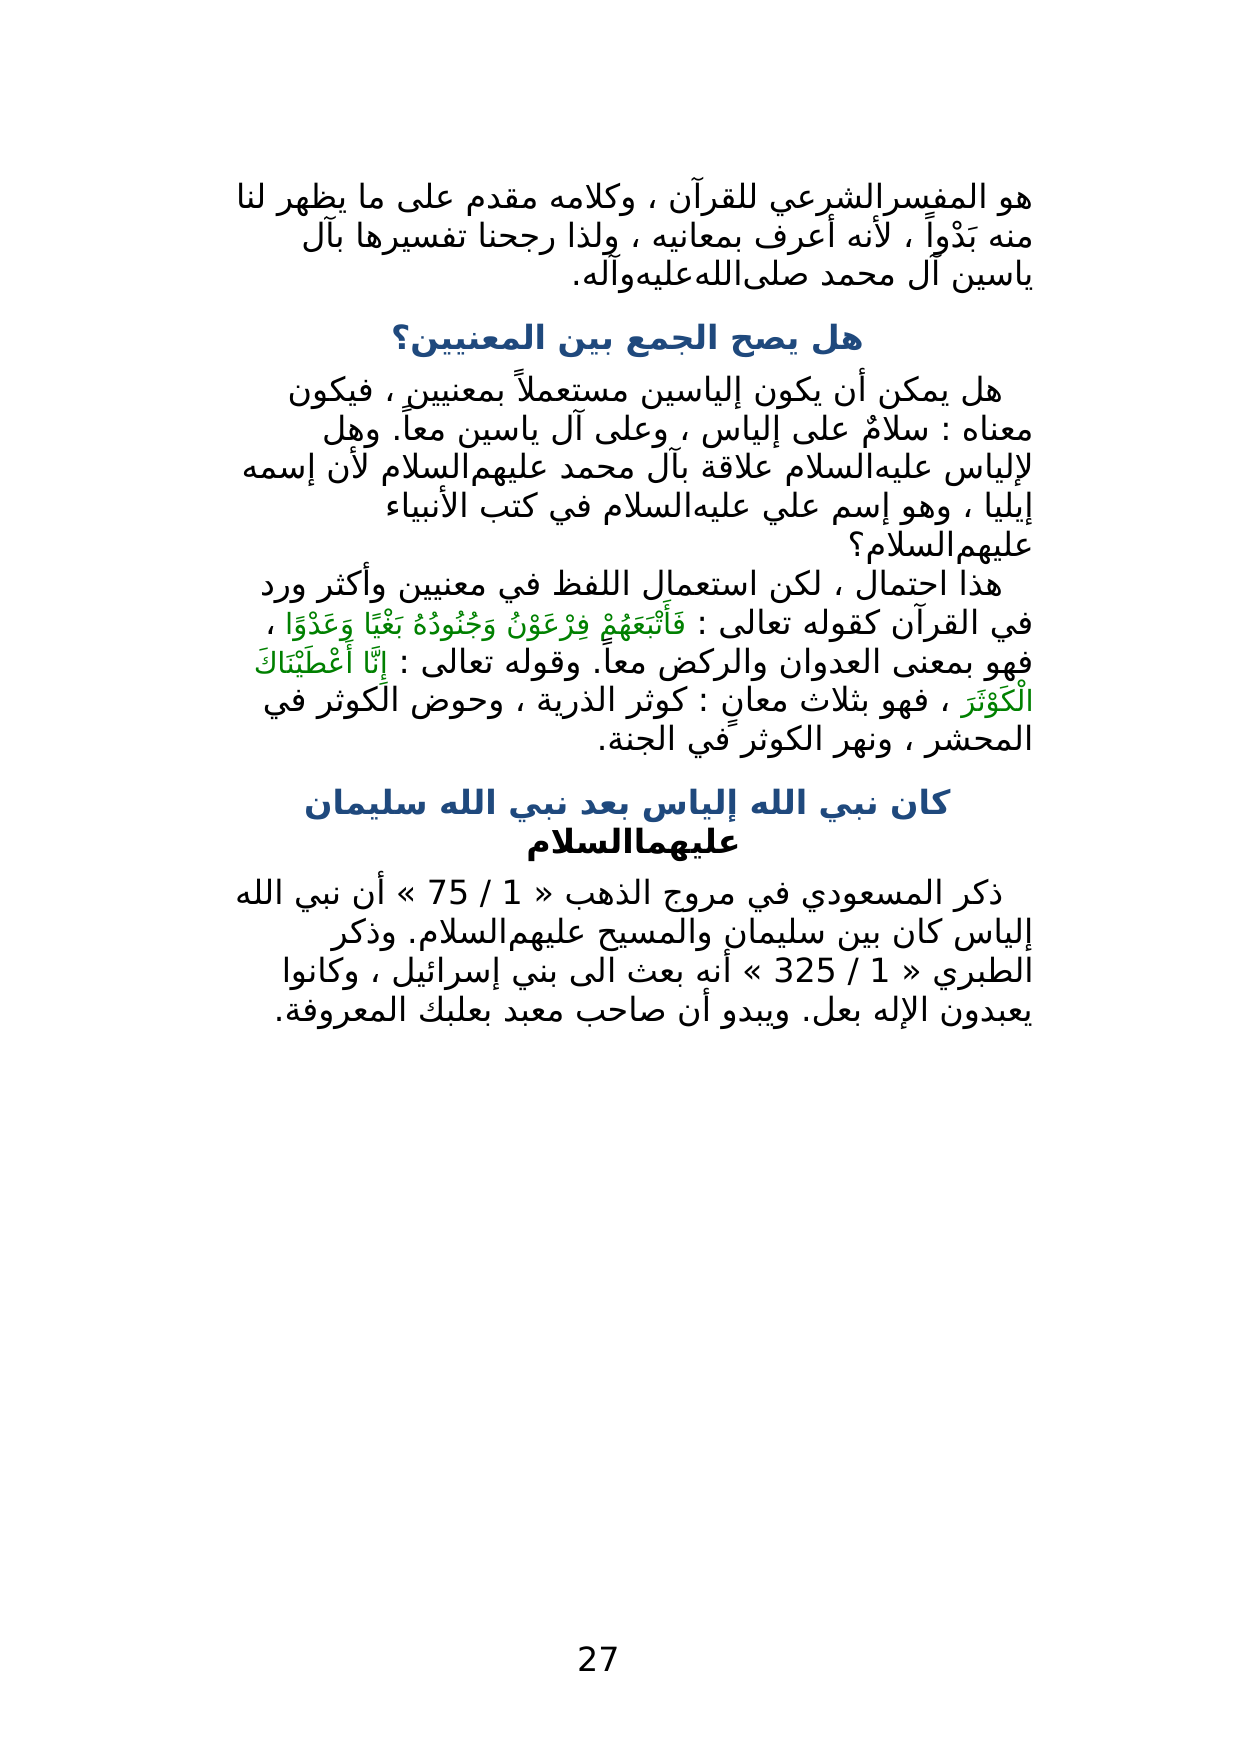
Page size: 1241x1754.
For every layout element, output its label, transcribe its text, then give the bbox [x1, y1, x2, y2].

text هو المفسرالشرعي للقرآن ، وكلامه مقدم على ما يظهر لنا منه بَدْواً ، لأنه أعرف بمعانيه ، ولذا رجحنا تفسيرها بآل ياسين آل محمد صلى‌الله‌عليه‌وآله. [222, 177, 1033, 294]
subtitle كان نبي الله إلياس بعد نبي الله سليمان عليهما‌السلام [222, 784, 1033, 861]
text هذا احتمال ، لكن استعمال اللفظ في معنيين وأكثر ورد في القرآن كقوله تعالى : فَأَتْبَعَهُمْ فِرْعَوْنُ وَجُنُودُهُ بَغْيًا وَعَدْوًا ، فهو بمعنى العدوان والركض معاً. وقوله تعالى : إِنَّا أَعْطَيْنَاكَ الْكَوْثَرَ ، فهو بثلاث معانٍ : كوثر الذرية ، وحوض الكوثر في المحشر ، ونهر الكوثر في الجنة. [222, 564, 1033, 759]
text ذكر المسعودي في مروج الذهب « 1 / 75 » أن نبي الله إلياس كان بين سليمان والمسيح عليهم‌السلام. وذكر الطبري « 1 / 325 » أنه بعث الى بني إسرائيل ، وكانوا يعبدون الإله بعل. ويبدو أن صاحب معبد بعلبك المعروفة. [222, 874, 1033, 1029]
text هل يمكن أن يكون إلياسين مستعملاً بمعنيين ، فيكون معناه : سلامٌ على إلياس ، وعلى آل ياسين معاً. وهل لإلياس عليه‌السلام علاقة بآل محمد عليهم‌السلام لأن إسمه إيليا ، وهو إسم علي عليه‌السلام في كتب الأنبياء عليهم‌السلام؟ [222, 370, 1033, 564]
subtitle هل يصح الجمع بين المعنيين؟ [222, 319, 1033, 358]
